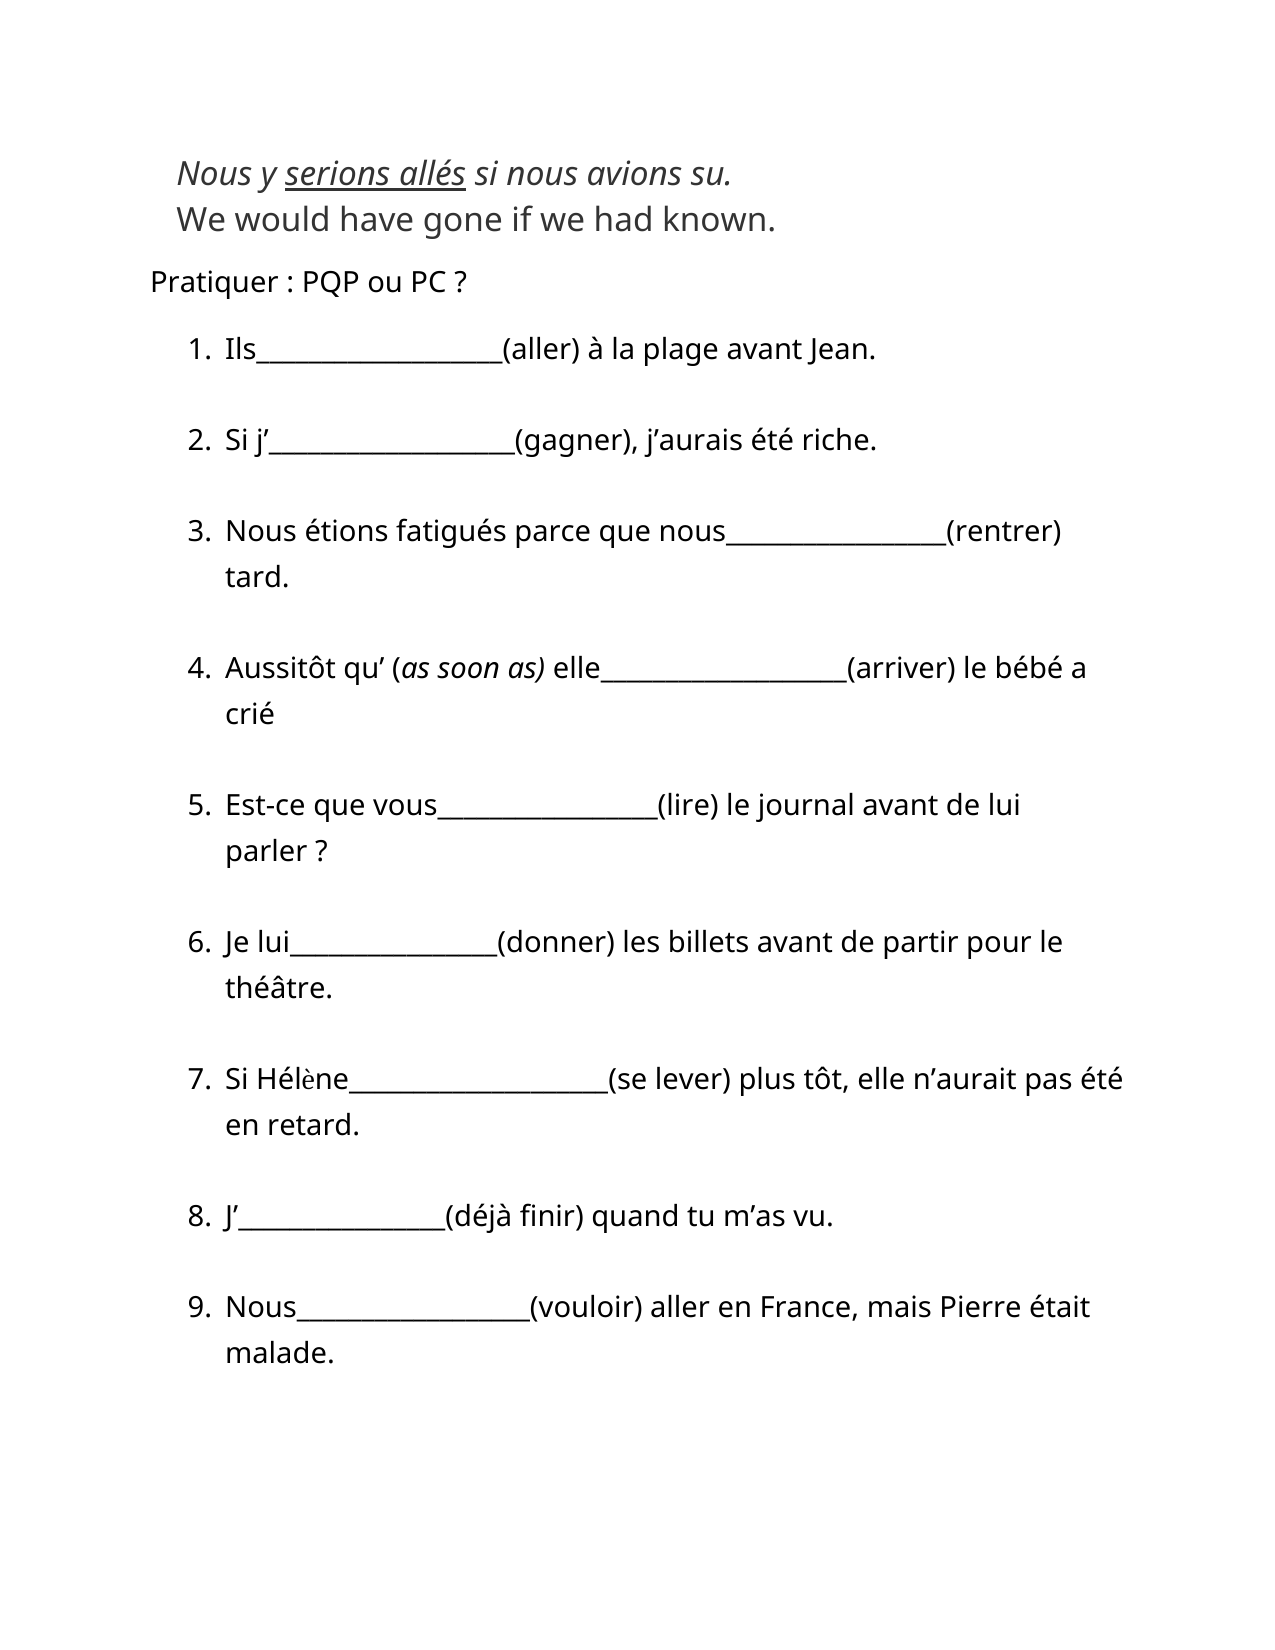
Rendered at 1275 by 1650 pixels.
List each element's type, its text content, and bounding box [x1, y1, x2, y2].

list Si j’___________________(gagner), j’aurais été riche. [187, 419, 1125, 459]
list J’________________(déjà finir) quand tu m’as vu. [187, 1195, 1125, 1235]
text Pratiquer : PQP ou PC ? [150, 262, 1125, 301]
list Est-ce que vous_________________(lire) le journal avant de lui parler ? [187, 784, 1125, 870]
list Ils___________________(aller) à la plage avant Jean. [187, 328, 1125, 368]
list Si Hélène____________________(se lever) plus tôt, elle n’aurait pas été en retard. [187, 1058, 1125, 1143]
list Nous étions fatigués parce que nous_________________(rentrer) tard. [187, 511, 1125, 596]
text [150, 150, 1125, 241]
list Nous__________________(vouloir) aller en France, mais Pierre était malade. [187, 1286, 1125, 1372]
list Je lui________________(donner) les billets avant de partir pour le théâtre. [187, 921, 1125, 1007]
list Aussitôt qu’ (as soon as) elle___________________(arriver) le bébé a crié [187, 647, 1125, 733]
